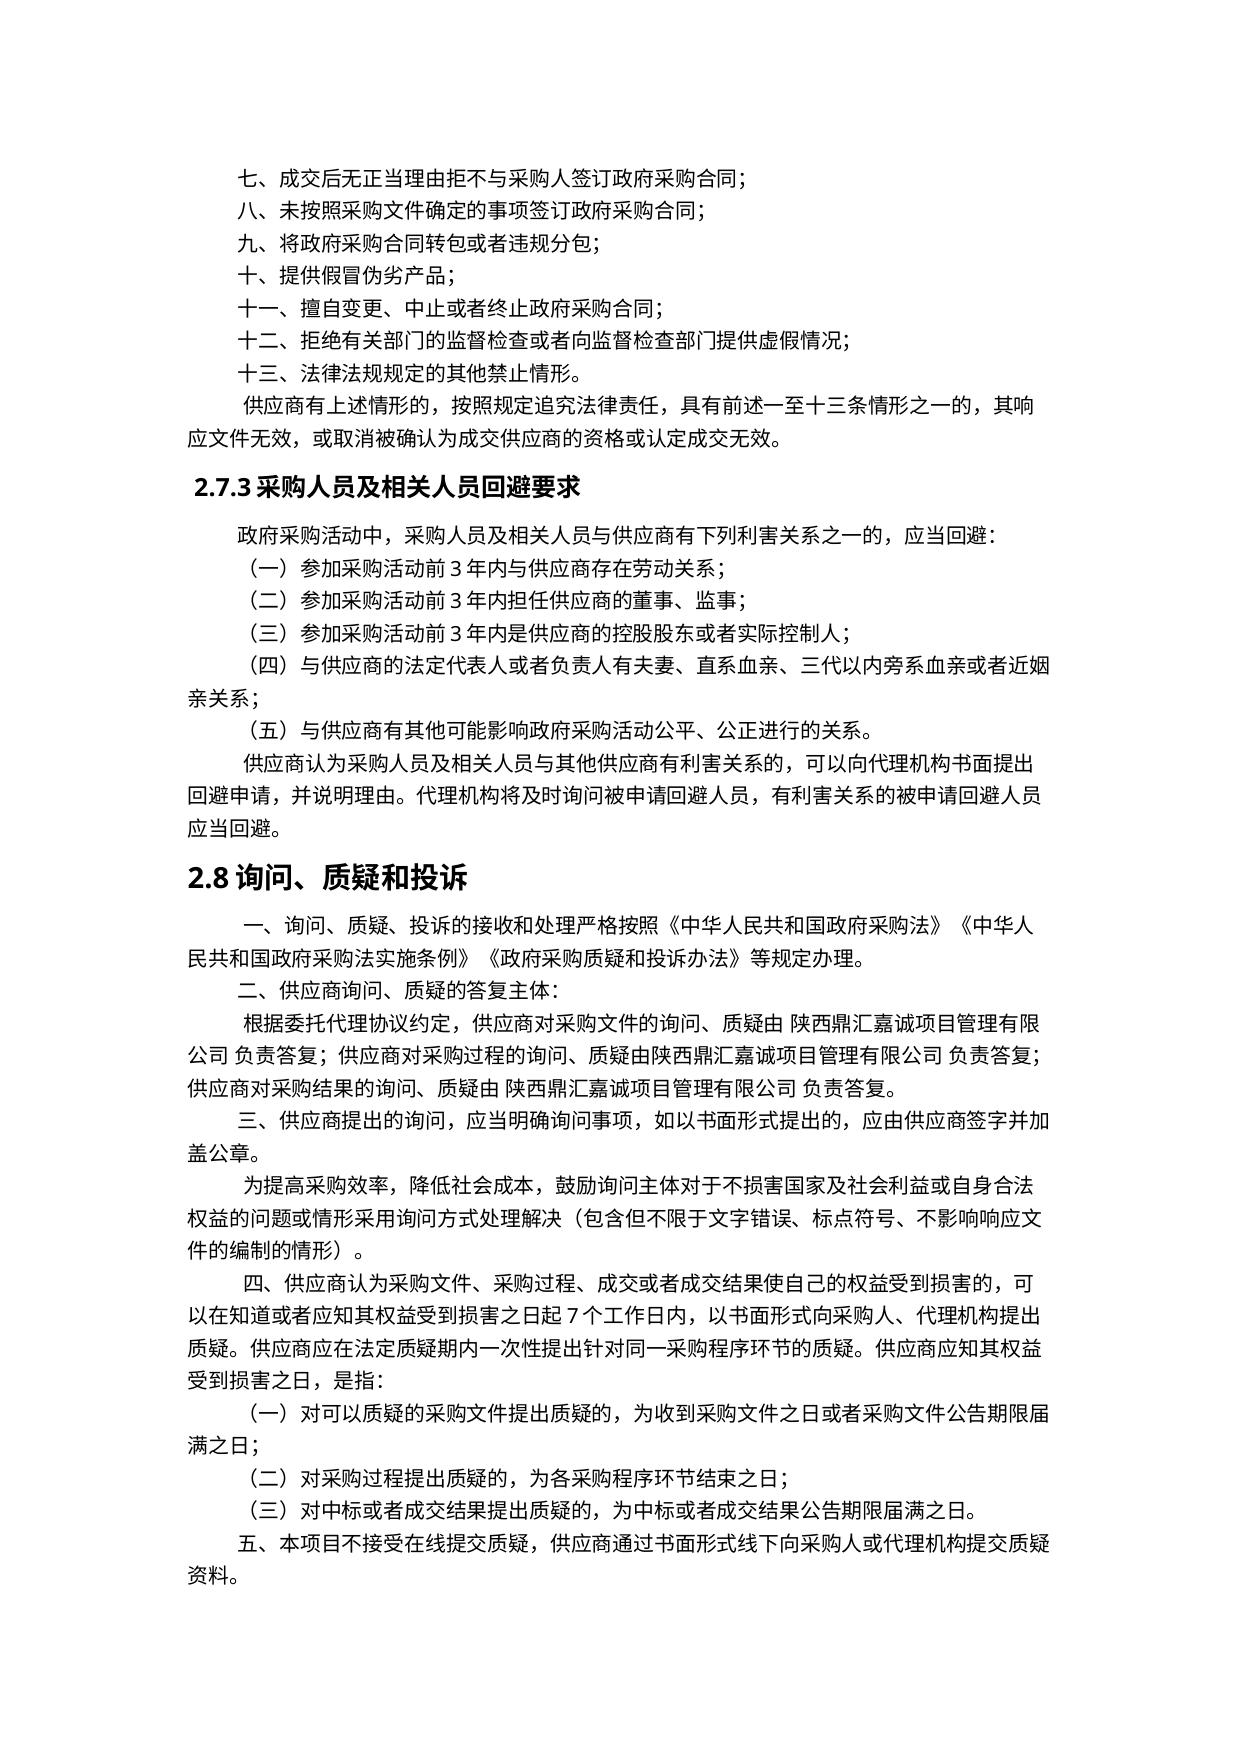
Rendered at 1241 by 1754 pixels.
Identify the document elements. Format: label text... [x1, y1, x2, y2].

text 九、将政府采购合同转包或者违规分包； [187, 227, 1053, 259]
text 二、供应商询问、质疑的答复主体： [187, 974, 1053, 1007]
text （一）参加采购活动前3年内与供应商存在劳动关系； [187, 552, 1053, 584]
text 七、成交后无正当理由拒不与采购人签订政府采购合同； [187, 162, 1053, 194]
text 十二、拒绝有关部门的监督检查或者向监督检查部门提供虚假情况； [187, 324, 1053, 357]
text （三）对中标或者成交结果提出质疑的，为中标或者成交结果公告期限届满之日。 [187, 1494, 1053, 1527]
text 2.8询问、质疑和投诉 [187, 844, 1053, 909]
text 一、询问、质疑、投诉的接收和处理严格按照《中华人民共和国政府采购法》《中华人民共和国政府采购法实施条例》《政府采购质疑和投诉办法》等规定办理。 [187, 909, 1053, 974]
text 八、未按照采购文件确定的事项签订政府采购合同； [187, 194, 1053, 227]
text 十一、擅自变更、中止或者终止政府采购合同； [187, 292, 1053, 324]
text 十、提供假冒伪劣产品； [187, 259, 1053, 292]
text 为提高采购效率，降低社会成本，鼓励询问主体对于不损害国家及社会利益或自身合法权益的问题或情形采用询问方式处理解决（包含但不限于文字错误、标点符号、不影响响应文件的编制的情形）。 [187, 1169, 1053, 1267]
text （二）参加采购活动前3年内担任供应商的董事、监事； [187, 584, 1053, 617]
text （五）与供应商有其他可能影响政府采购活动公平、公正进行的关系。 [187, 714, 1053, 747]
text 四、供应商认为采购文件、采购过程、成交或者成交结果使自己的权益受到损害的，可以在知道或者应知其权益受到损害之日起7个工作日内，以书面形式向采购人、代理机构提出质疑。供应商应在法定质疑期内一次性提出针对同一采购程序环节的质疑。供应商应知其权益受到损害之日，是指： [187, 1267, 1053, 1397]
text 根据委托代理协议约定，供应商对采购文件的询问、质疑由 陕西鼎汇嘉诚项目管理有限公司 负责答复；供应商对采购过程的询问、质疑由陕西鼎汇嘉诚项目管理有限公司 负责答复；供应商对采购结果的询问、质疑由 陕西鼎汇嘉诚项目管理有限公司 负责答复。 [187, 1007, 1053, 1104]
text 供应商有上述情形的，按照规定追究法律责任，具有前述一至十三条情形之一的，其响应文件无效，或取消被确认为成交供应商的资格或认定成交无效。 [187, 389, 1053, 454]
text 政府采购活动中，采购人员及相关人员与供应商有下列利害关系之一的，应当回避： [187, 519, 1053, 552]
text 十三、法律法规规定的其他禁止情形。 [187, 357, 1053, 389]
text 供应商认为采购人员及相关人员与其他供应商有利害关系的，可以向代理机构书面提出回避申请，并说明理由。代理机构将及时询问被申请回避人员，有利害关系的被申请回避人员应当回避。 [187, 747, 1053, 844]
text 2.7.3采购人员及相关人员回避要求 [187, 454, 1053, 519]
text （四）与供应商的法定代表人或者负责人有夫妻、直系血亲、三代以内旁系血亲或者近姻亲关系； [187, 649, 1053, 714]
text （二）对采购过程提出质疑的，为各采购程序环节结束之日； [187, 1462, 1053, 1494]
text 三、供应商提出的询问，应当明确询问事项，如以书面形式提出的，应由供应商签字并加盖公章。 [187, 1104, 1053, 1169]
text 五、本项目不接受在线提交质疑，供应商通过书面形式线下向采购人或代理机构提交质疑资料。 [187, 1527, 1053, 1592]
text （一）对可以质疑的采购文件提出质疑的，为收到采购文件之日或者采购文件公告期限届满之日； [187, 1397, 1053, 1462]
text （三）参加采购活动前3年内是供应商的控股股东或者实际控制人； [187, 617, 1053, 649]
